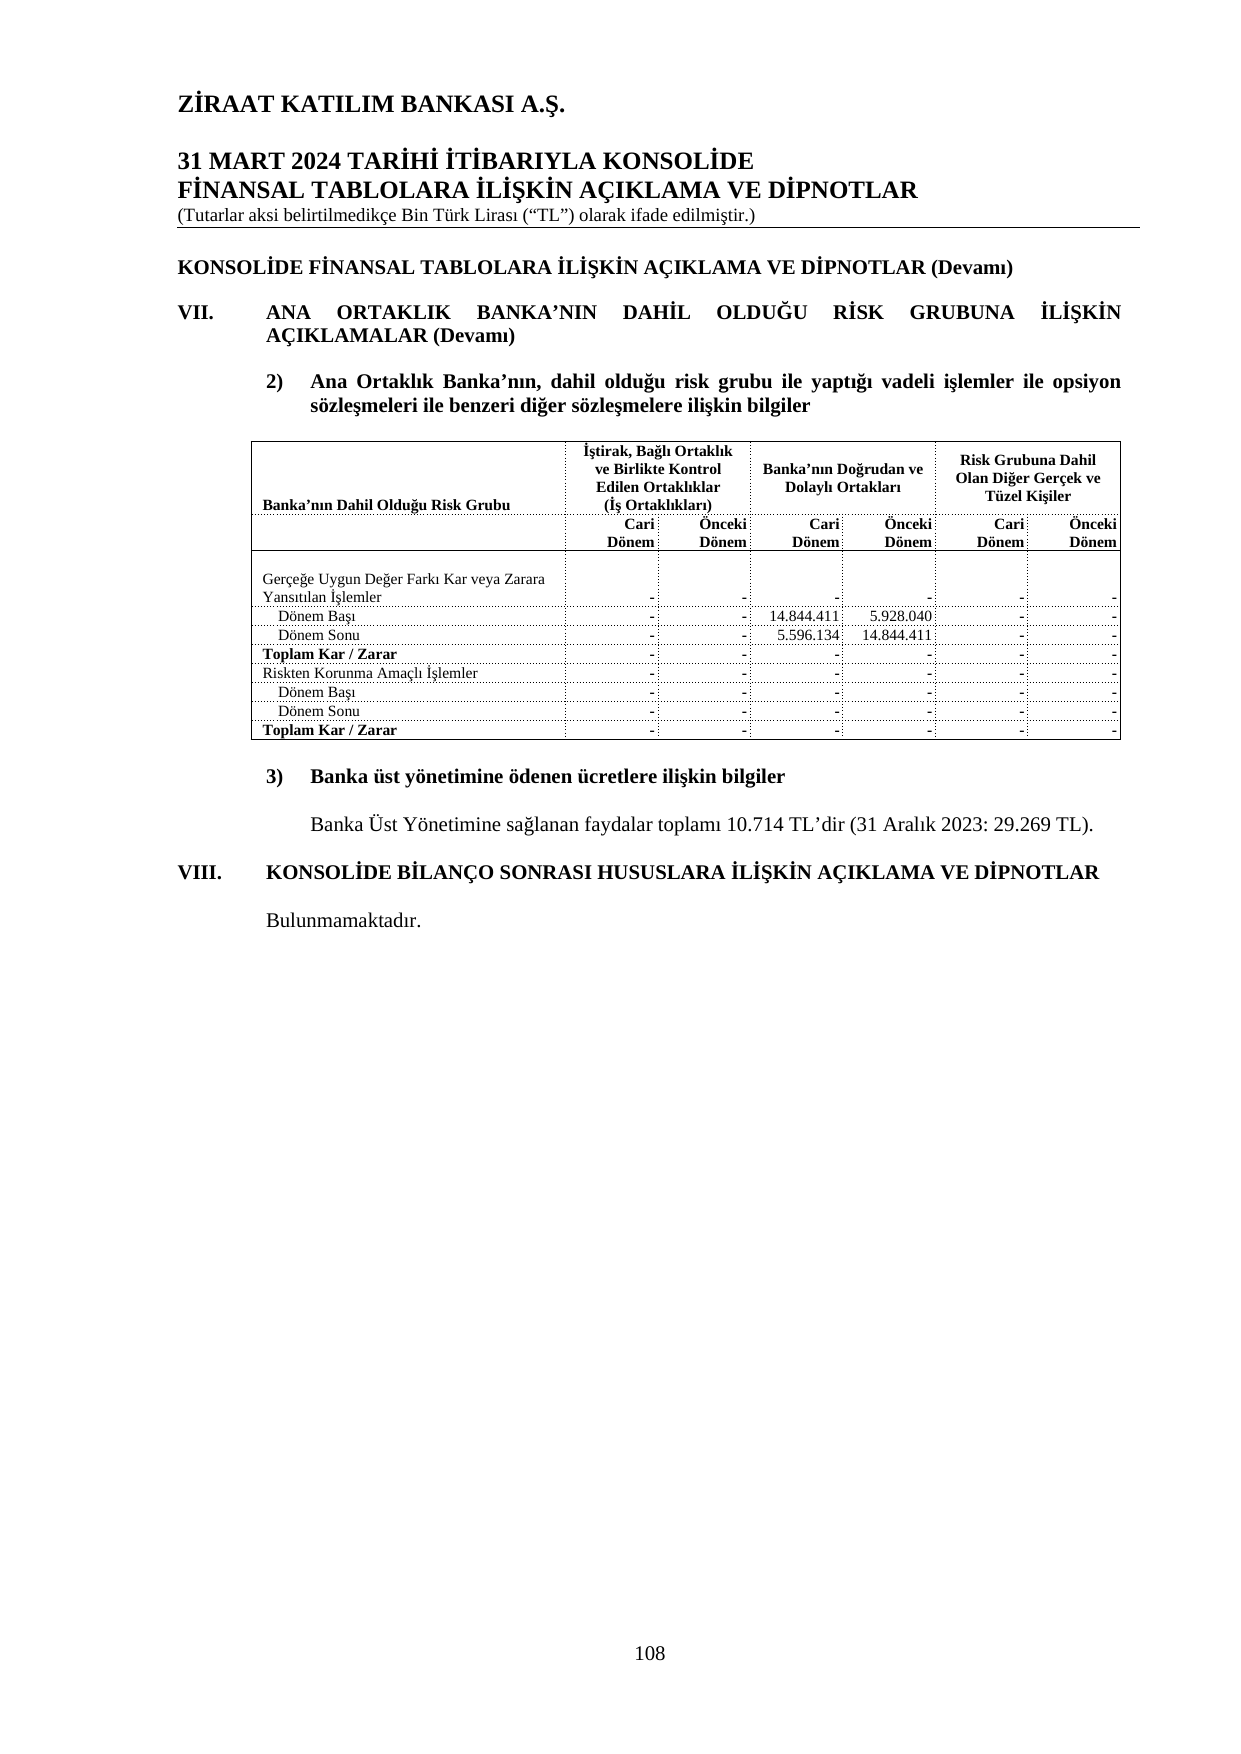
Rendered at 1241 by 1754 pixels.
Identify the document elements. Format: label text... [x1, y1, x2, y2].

text Banka Üst Yönetimine sağlanan faydalar toplamı 10.714 TL’dir (31 Aralık 2023: 29.269 TL). [310, 812, 1122, 836]
list Ana Ortaklık Banka’nın, dahil olduğu risk grubu ile yaptığı vadeli işlemler ile opsiyon sözleşmeleri ile benzeri diğer sözleşmelere ilişkin bilgiler [266, 369, 1122, 417]
list KONSOLİDE BİLANÇO SONRASI HUSUSLARA İLİŞKİN AÇIKLAMA VE DİPNOTLAR [177, 860, 1122, 884]
text Bulunmamaktadır. [266, 908, 1122, 932]
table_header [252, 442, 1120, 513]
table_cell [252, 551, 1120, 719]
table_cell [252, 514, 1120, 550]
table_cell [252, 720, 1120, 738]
text 3) Banka üst yönetimine ödenen ücretlere ilişkin bilgiler [266, 764, 1122, 788]
text KONSOLİDE FİNANSAL TABLOLARA İLİŞKİN AÇIKLAMA VE DİPNOTLAR (Devamı) [177, 255, 1122, 279]
text VII. ANA ORTAKLIK BANKA’NIN DAHİL OLDUĞU RİSK GRUBUNA İLİŞKİN AÇIKLAMALAR (Devamı) [177, 301, 1122, 347]
